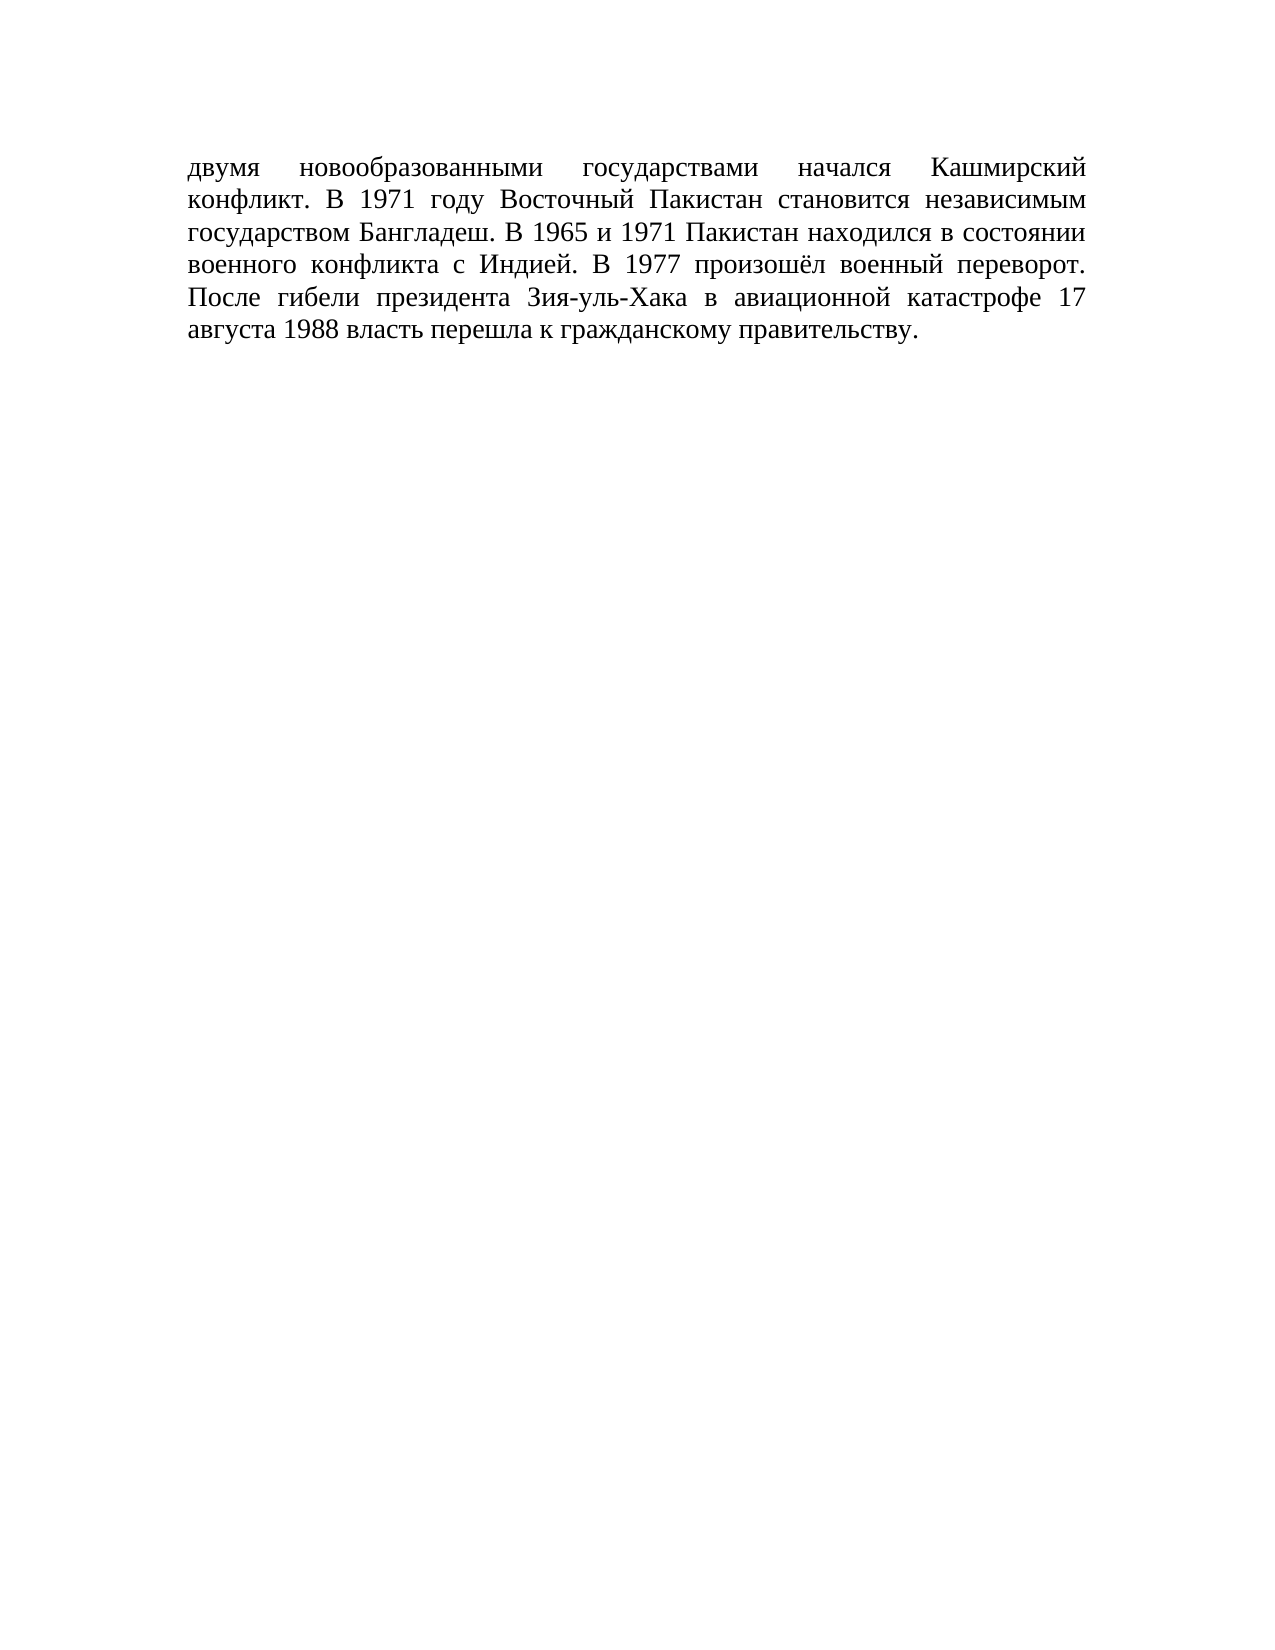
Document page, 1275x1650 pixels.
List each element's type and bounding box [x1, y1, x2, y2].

text [187, 150, 1087, 344]
